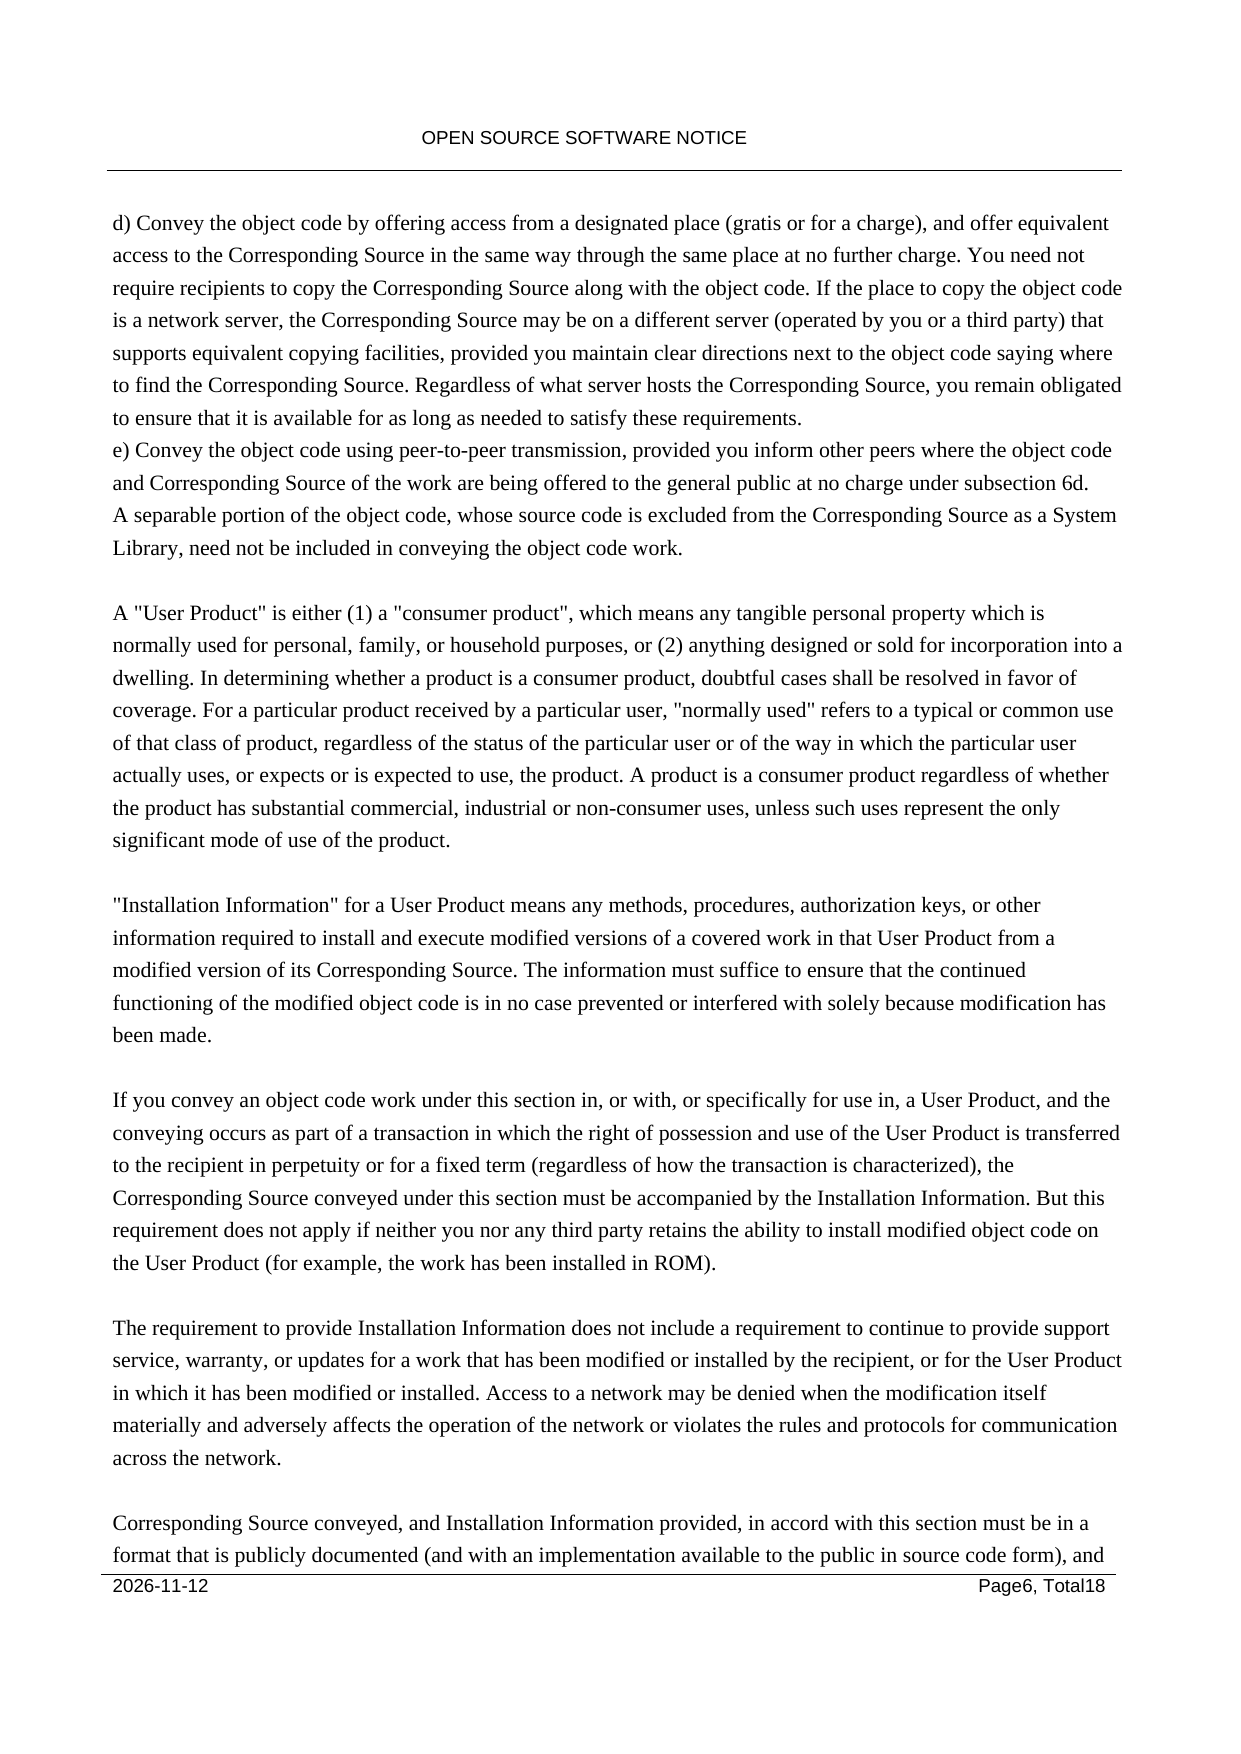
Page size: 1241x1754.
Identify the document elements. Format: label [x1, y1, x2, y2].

text [112, 206, 1128, 1571]
